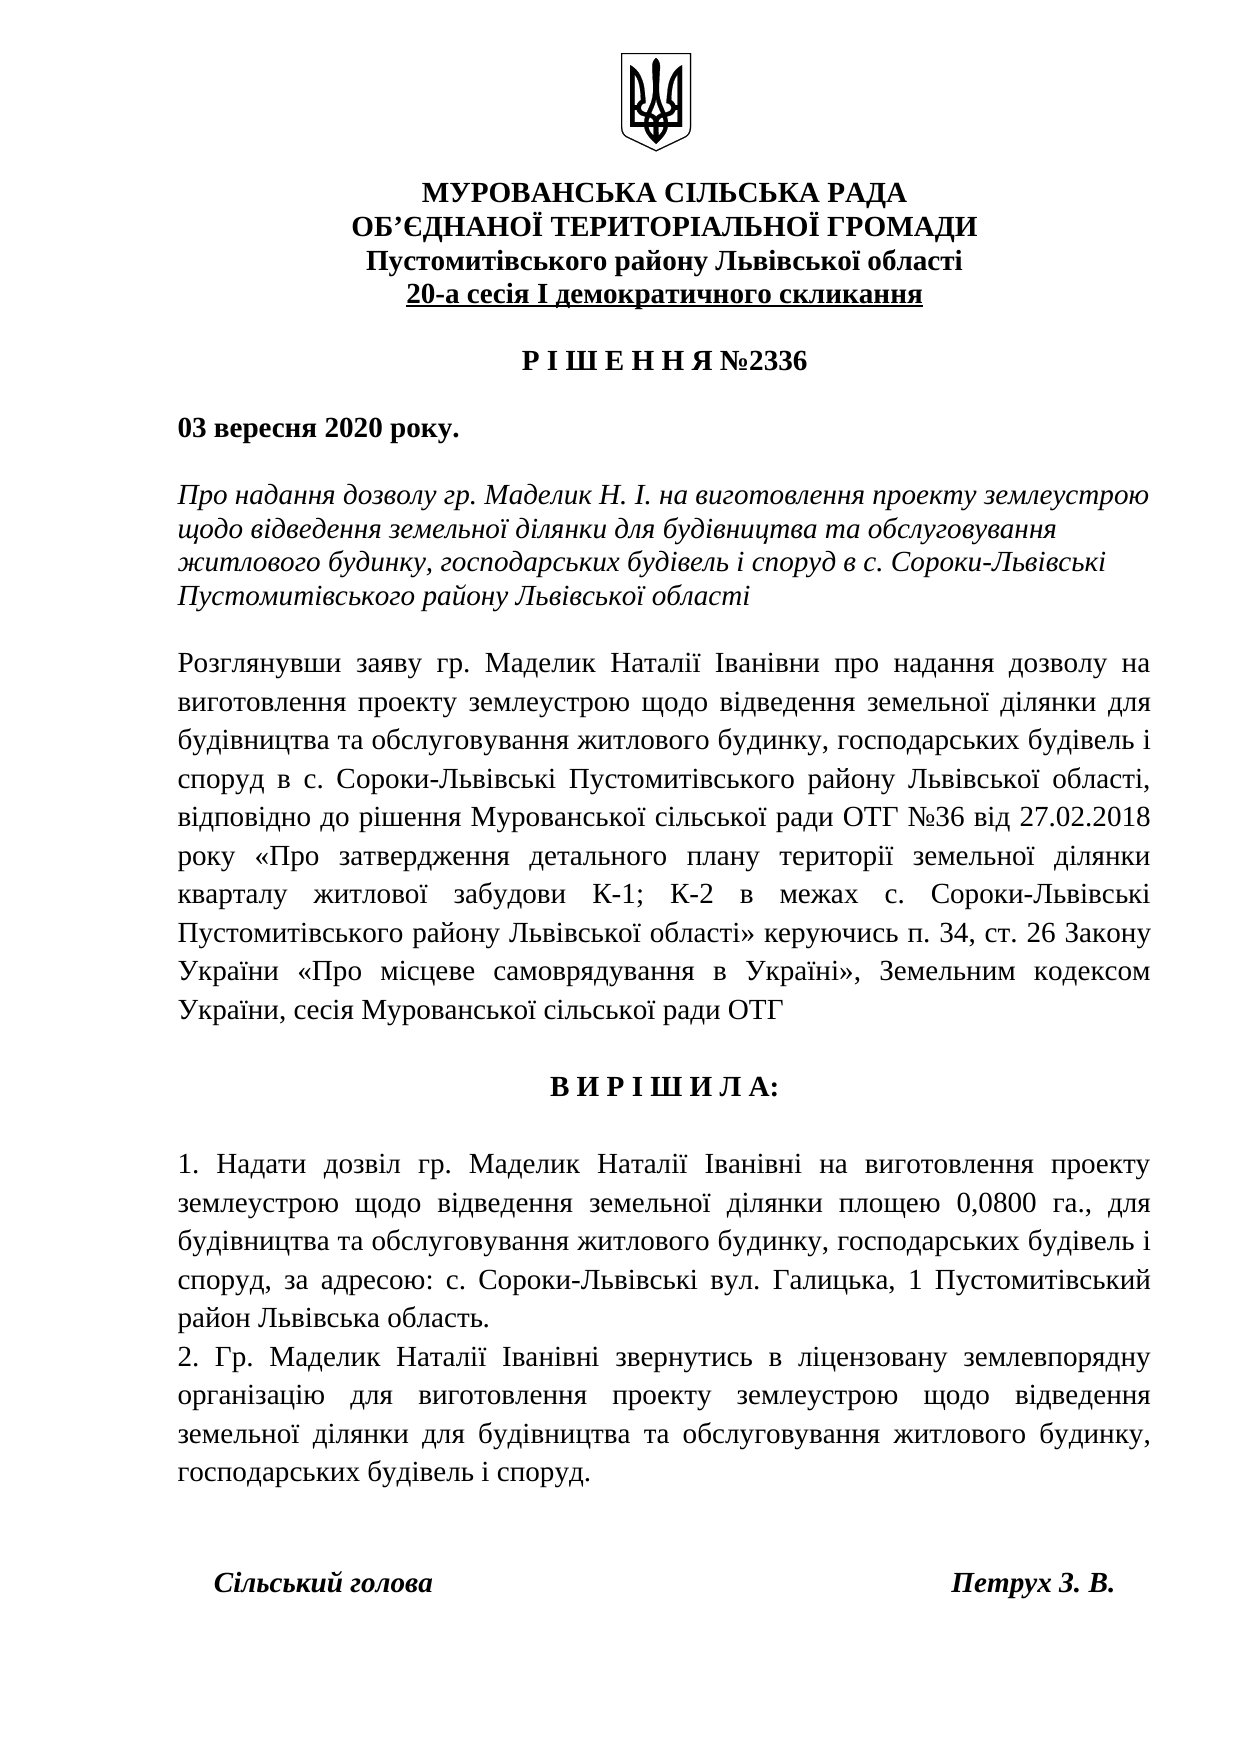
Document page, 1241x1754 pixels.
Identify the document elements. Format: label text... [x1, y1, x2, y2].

text 2. Гр. Маделик Наталії Іванівні звернутись в ліцензовану землевпорядну організацію для виготовлення проекту землеустрою щодо відведення земельної ділянки для будівництва та обслуговування житлового будинку, господарських будівель і споруд. [177, 1339, 1152, 1488]
text Про надання дозволу гр. Маделик Н. І. на виготовлення проекту землеустрою щодо відведення земельної ділянки для будівництва та обслуговування житлового будинку, господарських будівель і споруд в с. Сороки-Львівські Пустомитівського району Львівської області [177, 477, 1152, 612]
text Сільський голова Петрух З. В. [177, 1565, 1152, 1599]
text МУРОВАНСЬКА СІЛЬСЬКА РАДА [177, 176, 1152, 209]
text В И Р І Ш И Л А: [177, 1069, 1152, 1103]
text 03 вересня 2020 року. [177, 410, 1152, 444]
text 20-а сесія І демократичного скликання [177, 276, 1152, 310]
text ОБ’ЄДНАНОЇ ТЕРИТОРІАЛЬНОЇ ГРОМАДИ [177, 209, 1152, 243]
text Р І Ш Е Н Н Я №2336 [177, 343, 1152, 377]
text 1. Надати дозвіл гр. Маделик Наталії Іванівні на виготовлення проекту землеустрою щодо відведення земельної ділянки площею 0,0800 га., для будівництва та обслуговування житлового будинку, господарських будівель і споруд, за адресою: с. Сороки-Львівські вул. Галицька, 1 Пустомитівський район Львівська область. [177, 1146, 1152, 1334]
text Пустомитівського району Львівської області [177, 243, 1152, 276]
text Розглянувши заяву гр. Маделик Наталії Іванівни про надання дозволу на виготовлення проекту землеустрою щодо відведення земельної ділянки для будівництва та обслуговування житлового будинку, господарських будівель і споруд в с. Сороки-Львівські Пустомитівського району Львівської області, відповідно до рішення Мурованської сільської ради ОТГ №36 від 27.02.2018 року «Про затвердження детального плану території земельної ділянки кварталу житлової забудови К-1; К-2 в межах с. Сороки-Львівські Пустомитівського району Львівської області» керуючись п. 34, ст. 26 Закону України «Про місцеве самоврядування в Україні», Земельним кодексом України, сесія Мурованської сільської ради ОТГ [177, 645, 1152, 1026]
